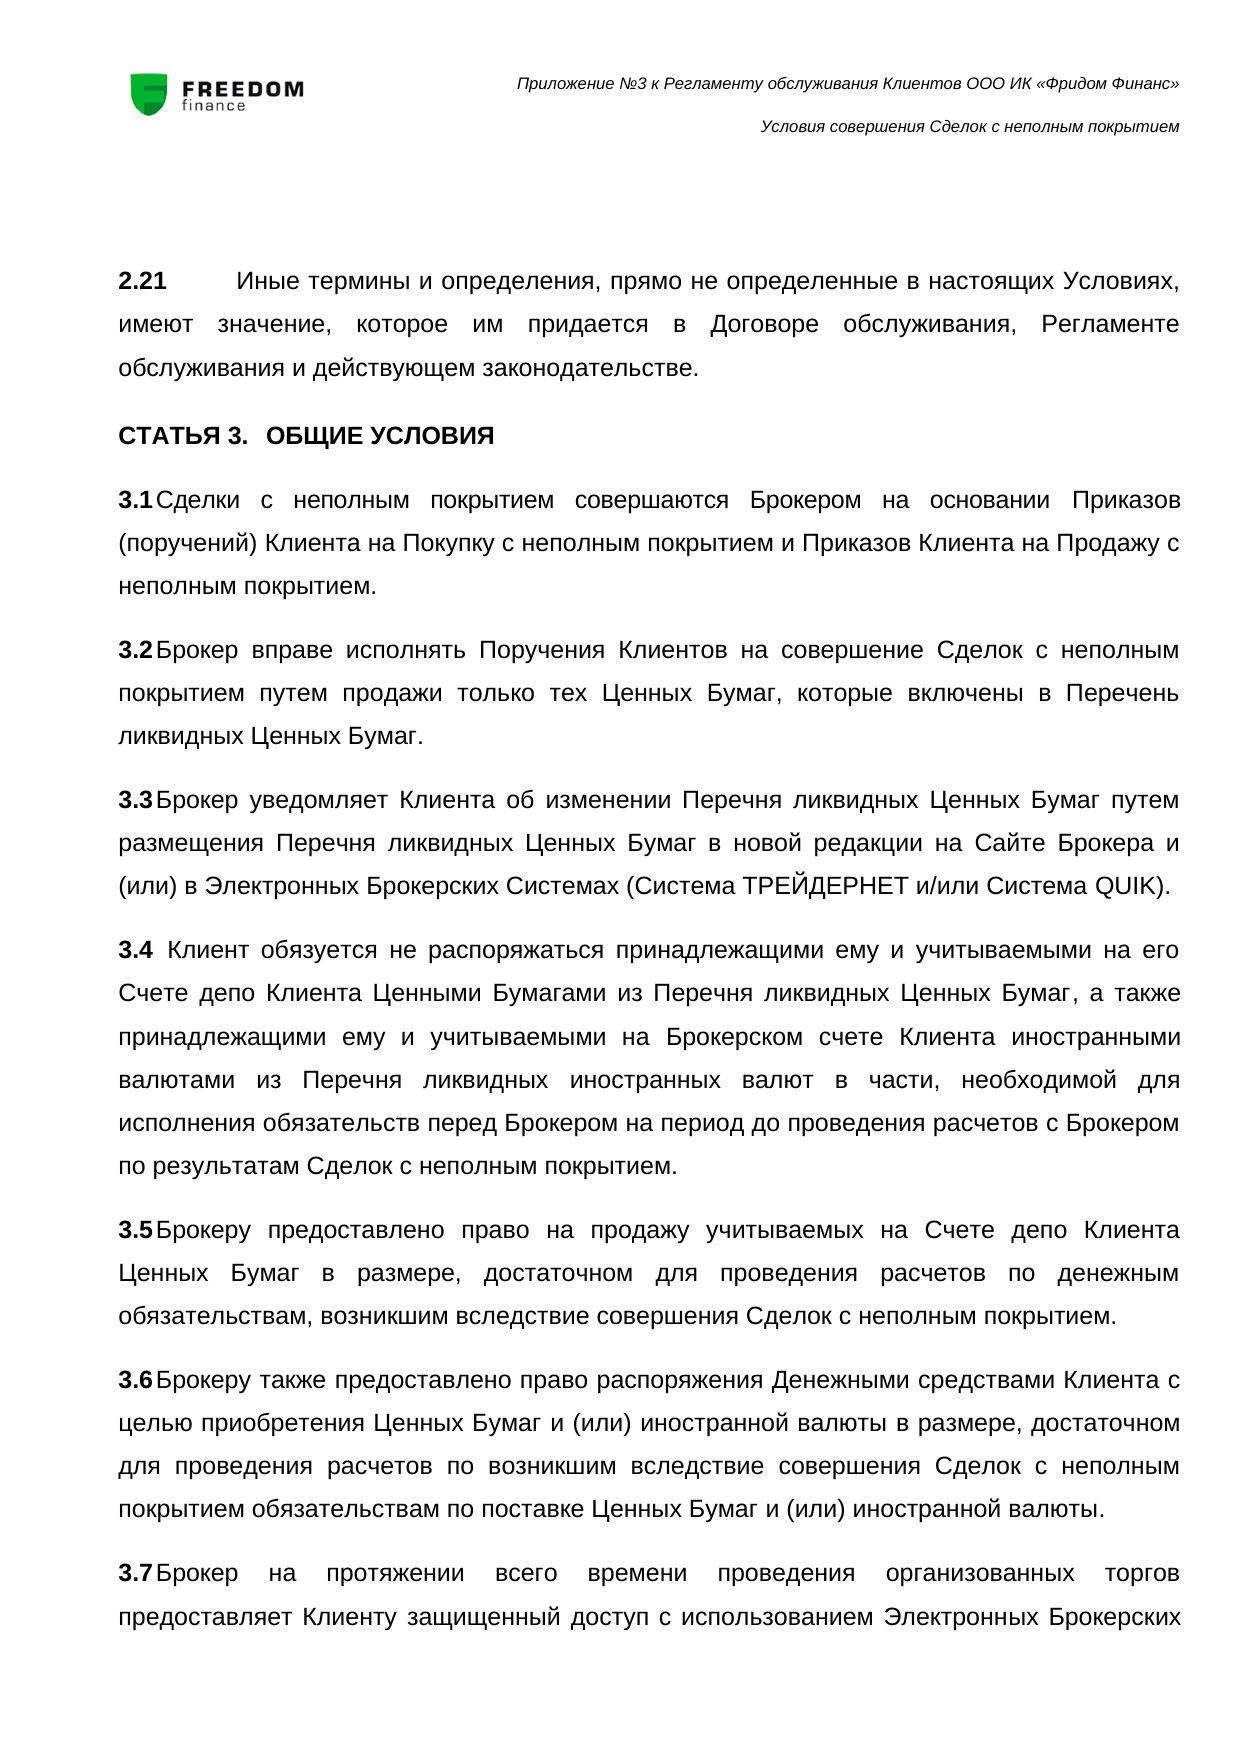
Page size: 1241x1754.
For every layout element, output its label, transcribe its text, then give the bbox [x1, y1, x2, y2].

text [118, 1558, 1181, 1630]
text Брокеру предоставлено право на продажу учитываемых на Счете депо Клиента Ценных Бумаг в размере, достаточном для проведения расчетов по денежным обязательствам, возникшим вследствие совершения Сделок с неполным покрытием. [118, 1215, 1181, 1330]
picture [129, 73, 307, 116]
text Брокер вправе исполнять Поручения Клиентов на совершение Сделок с неполным покрытием путем продажи только тех Ценных Бумаг, которые включены в Перечень ликвидных Ценных Бумаг. [118, 635, 1181, 750]
text Общие условия [118, 421, 1181, 449]
text Клиент обязуется не распоряжаться принадлежащими ему и учитываемыми на его Счете депо Клиента Ценными Бумагами из Перечня ликвидных Ценных Бумаг, а также принадлежащими ему и учитываемыми на Брокерском счете Клиента иностранными валютами из Перечня ликвидных иностранных валют в части, необходимой для исполнения обязательств перед Брокером на период до проведения расчетов с Брокером по результатам Сделок с неполным покрытием. [118, 935, 1181, 1179]
text Брокеру также предоставлено право распоряжения Денежными средствами Клиента с целью приобретения Ценных Бумаг и (или) иностранной валюты в размере, достаточном для проведения расчетов по возникшим вследствие совершения Сделок с неполным покрытием обязательствам по поставке Ценных Бумаг и (или) иностранной валюты. [118, 1365, 1181, 1523]
text Брокер уведомляет Клиента об изменении Перечня ликвидных Ценных Бумаг путем размещения Перечня ликвидных Ценных Бумаг в новой редакции на Сайте Брокера и (или) в Электронных Брокерских Системах (Система ТРЕЙДЕРНЕТ и/или Система QUIK). [118, 785, 1181, 900]
text Иные термины и определения, прямо не определенные в настоящих Условиях, имеют значение, которое им придается в Договоре обслуживания, Регламенте обслуживания и действующем законодательстве. [118, 266, 1181, 381]
text Сделки с неполным покрытием совершаются Брокером на основании Приказов (поручений) Клиента на Покупку с неполным покрытием и Приказов Клиента на Продажу с неполным покрытием. [118, 484, 1181, 599]
